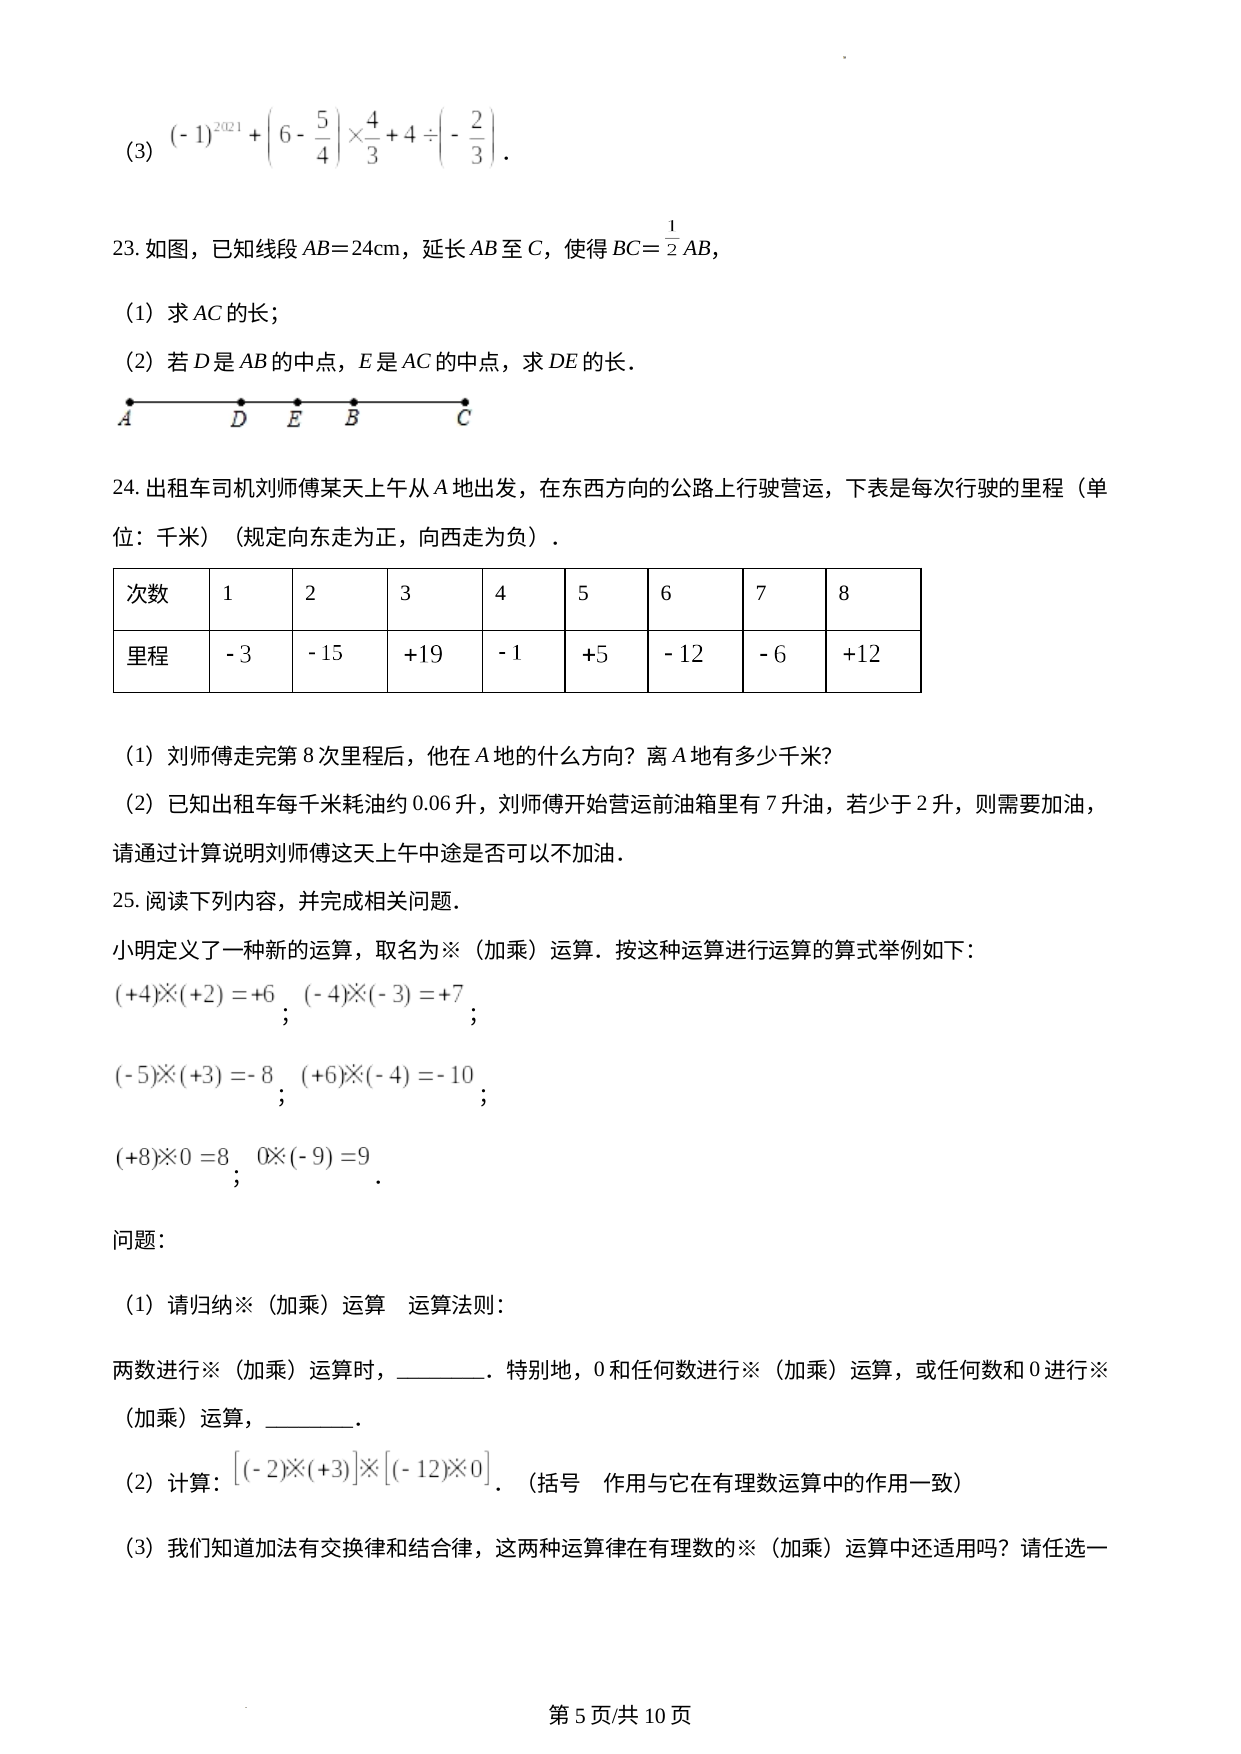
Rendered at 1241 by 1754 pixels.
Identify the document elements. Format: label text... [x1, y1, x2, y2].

text （1）刘师傅走完第8次里程后，他在A地的什么方向？离A地有多少千米？ [112, 738, 1128, 771]
text 24. 出租车司机刘师傅某天上午从A地出发，在东西方向的公路上行驶营运，下表是每次行驶的里程（单位：千米）（规定向东走为正，向西走为负）． [112, 470, 1128, 552]
text 两数进行※（加乘）运算时，________．特别地，0和任何数进行※（加乘）运算，或任何数和0进行※（加乘）运算，________． [112, 1352, 1128, 1433]
table_cell [388, 631, 482, 692]
text （2）已知出租车每千米耗油约0.06升，刘师傅开始营运前油箱里有7升油，若少于2升，则需要加油，请通过计算说明刘师傅这天上午中途是否可以不加油． [112, 787, 1128, 868]
table_cell [566, 631, 647, 692]
text 25. 阅读下列内容，并完成相关问题． [112, 884, 1128, 916]
text ；． [112, 1142, 1128, 1207]
table_header 5 [566, 569, 647, 629]
table_header 次数 [114, 569, 209, 629]
picture [112, 392, 477, 432]
table_header 2 [293, 569, 387, 629]
text ；； [112, 1061, 1128, 1126]
table_header 6 [649, 569, 742, 629]
table_cell [210, 631, 292, 692]
table_header 4 [483, 569, 564, 629]
table_cell [293, 631, 387, 692]
text （1）请归纳※（加乘）运算运算法则： [112, 1271, 1128, 1336]
text （3）． [112, 102, 1128, 199]
text 23. 如图，已知线段AB＝24cm，延长AB至C，使得BC＝AB， [112, 215, 1128, 280]
text （2）计算：．（括号作用与它在有理数运算中的作用一致） [112, 1449, 1128, 1514]
text ；； [112, 981, 1128, 1046]
table_cell 里程 [114, 631, 209, 692]
table_cell [744, 631, 825, 692]
text 问题： [112, 1223, 1128, 1256]
table_cell [483, 631, 564, 692]
table_cell [649, 631, 742, 692]
text 小明定义了一种新的运算，取名为※（加乘）运算．按这种运算进行运算的算式举例如下： [112, 932, 1128, 965]
table_header 1 [210, 569, 292, 629]
table_header 7 [744, 569, 825, 629]
table_cell [827, 631, 920, 692]
table_header 8 [827, 569, 920, 629]
table_header 3 [388, 569, 482, 629]
text （2）若D是AB的中点，E是AC的中点，求DE的长． [112, 344, 1128, 377]
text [112, 1530, 1128, 1563]
text （1）求AC的长； [112, 296, 1128, 328]
